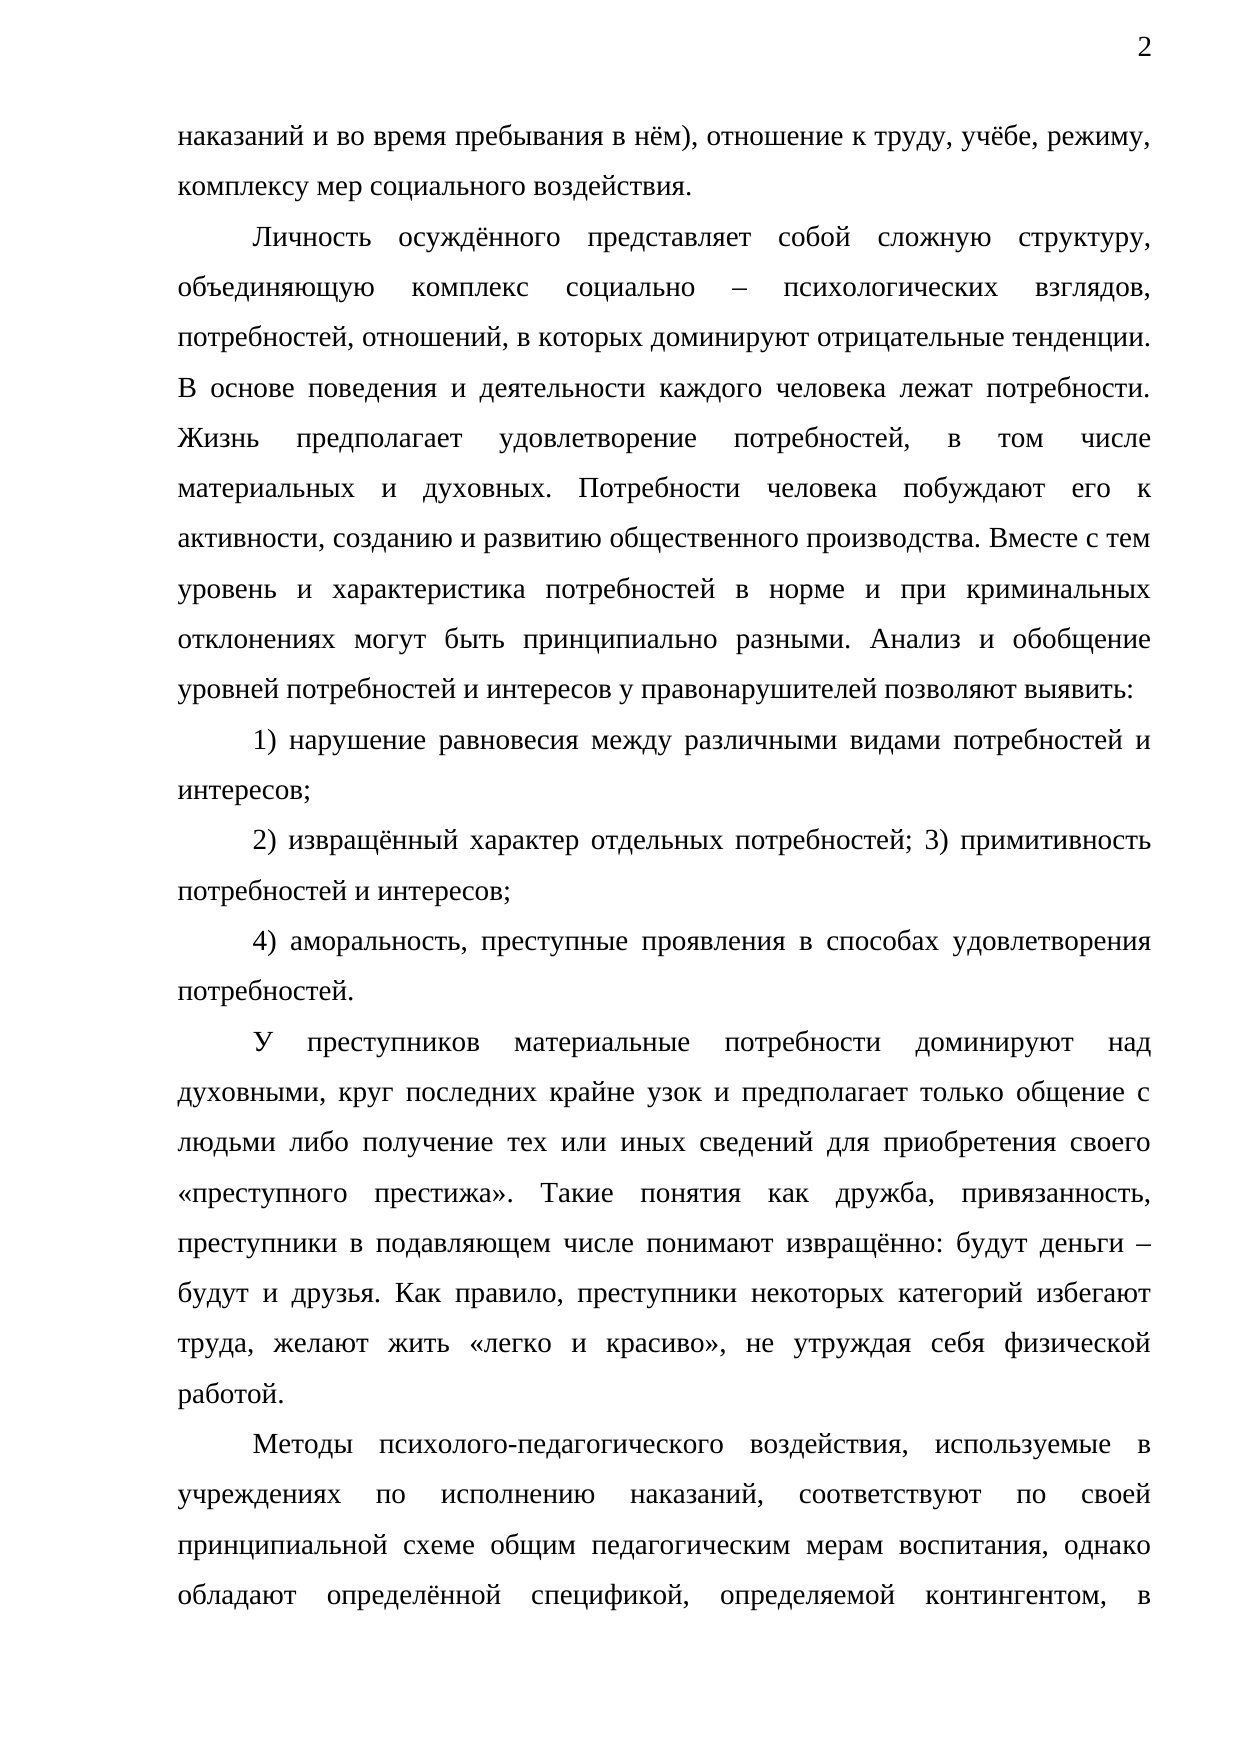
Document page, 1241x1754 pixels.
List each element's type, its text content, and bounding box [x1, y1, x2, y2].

text 4) аморальность, преступные проявления в способах удовлетворения потребностей. [177, 923, 1152, 1007]
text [177, 1426, 1152, 1611]
text 2) извращённый характер отдельных потребностей; 3) примитивность потребностей и интересов; [177, 822, 1152, 906]
text Личность осуждённого представляет собой сложную структуру, объединяющую комплекс социально – психологических взглядов, потребностей, отношений, в которых доминируют отрицательные тенденции. В основе поведения и деятельности каждого человека лежат потребности. Жизнь предполагает удовлетворение потребностей, в том числе материальных и духовных. Потребности человека побуждают его к активности, созданию и развитию общественного производства. Вместе с тем уровень и характеристика потребностей в норме и при криминальных отклонениях могут быть принципиально разными. Анализ и обобщение уровней потребностей и интересов у правонарушителей позволяют выявить: [177, 219, 1152, 705]
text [177, 118, 1152, 202]
text 1) нарушение равновесия между различными видами потребностей и интересов; [177, 722, 1152, 806]
text У преступников материальные потребности доминируют над духовными, круг последних крайне узок и предполагает только общение с людьми либо получение тех или иных сведений для приобретения своего «преступного престижа». Такие понятия как дружба, привязанность, преступники в подавляющем числе понимают извращённо: будут деньги – будут и друзья. Как правило, преступники некоторых категорий избегают труда, желают жить «легко и красиво», не утруждая себя физической работой. [177, 1024, 1152, 1409]
